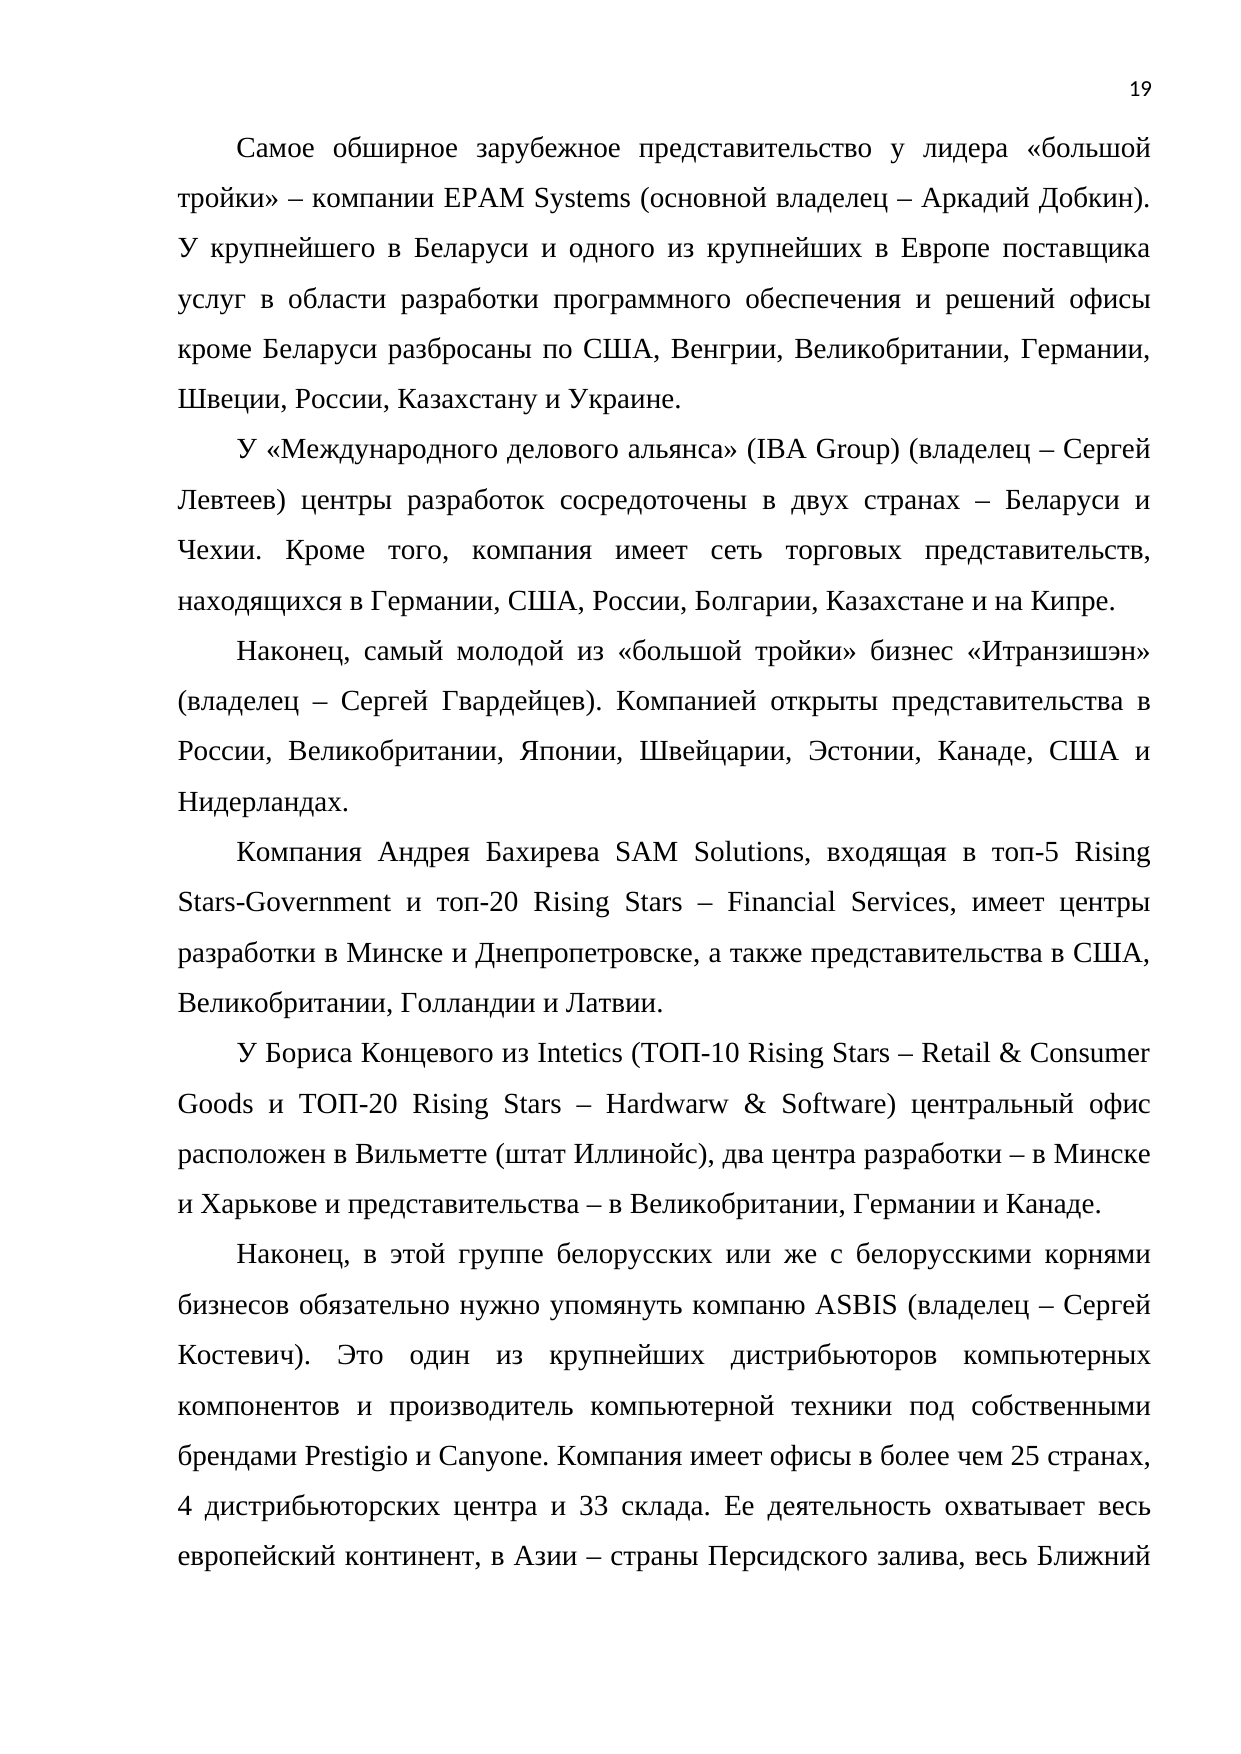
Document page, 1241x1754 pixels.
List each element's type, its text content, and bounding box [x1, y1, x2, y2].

text Наконец, самый молодой из «большой тройки» бизнес «Итранзишэн» (владелец – Сергей Гвардейцев). Компанией открыты представительства в России, Великобритании, Японии, Швейцарии, Эстонии, Канаде, США и Нидерландах. [177, 633, 1152, 817]
text У Бориса Концевого из Intetics (ТОП-10 Rising Stars – Retail & Consumer Goods и ТОП-20 Rising Stars – Hardwarw & Software) центральный офис расположен в Вильметте (штат Иллинойс), два центра разработки – в Минске и Харькове и представительства – в Великобритании, Германии и Канаде. [177, 1035, 1152, 1220]
text Самое обширное зарубежное представительство у лидера «большой тройки» – компании EPAM Systems (основной владелец – Аркадий Добкин). У крупнейшего в Беларуси и одного из крупнейших в Европе поставщика услуг в области разработки программного обеспечения и решений офисы кроме Беларуси разбросаны по США, Венгрии, Великобритании, Германии, Швеции, России, Казахстану и Украине. [177, 130, 1152, 415]
text У «Международного делового альянса» (IBA Group) (владелец – Сергей Левтеев) центры разработок сосредоточены в двух странах – Беларуси и Чехии. Кроме того, компания имеет сеть торговых представительств, находящихся в Германии, США, России, Болгарии, Казахстане и на Кипре. [177, 432, 1152, 616]
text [177, 1237, 1152, 1572]
text Компания Андрея Бахирева SAM Solutions, входящая в топ-5 Rising Stars-Government и топ-20 Rising Stars – Financial Services, имеет центры разработки в Минске и Днепропетровске, а также представительства в США, Великобритании, Голландии и Латвии. [177, 834, 1152, 1019]
